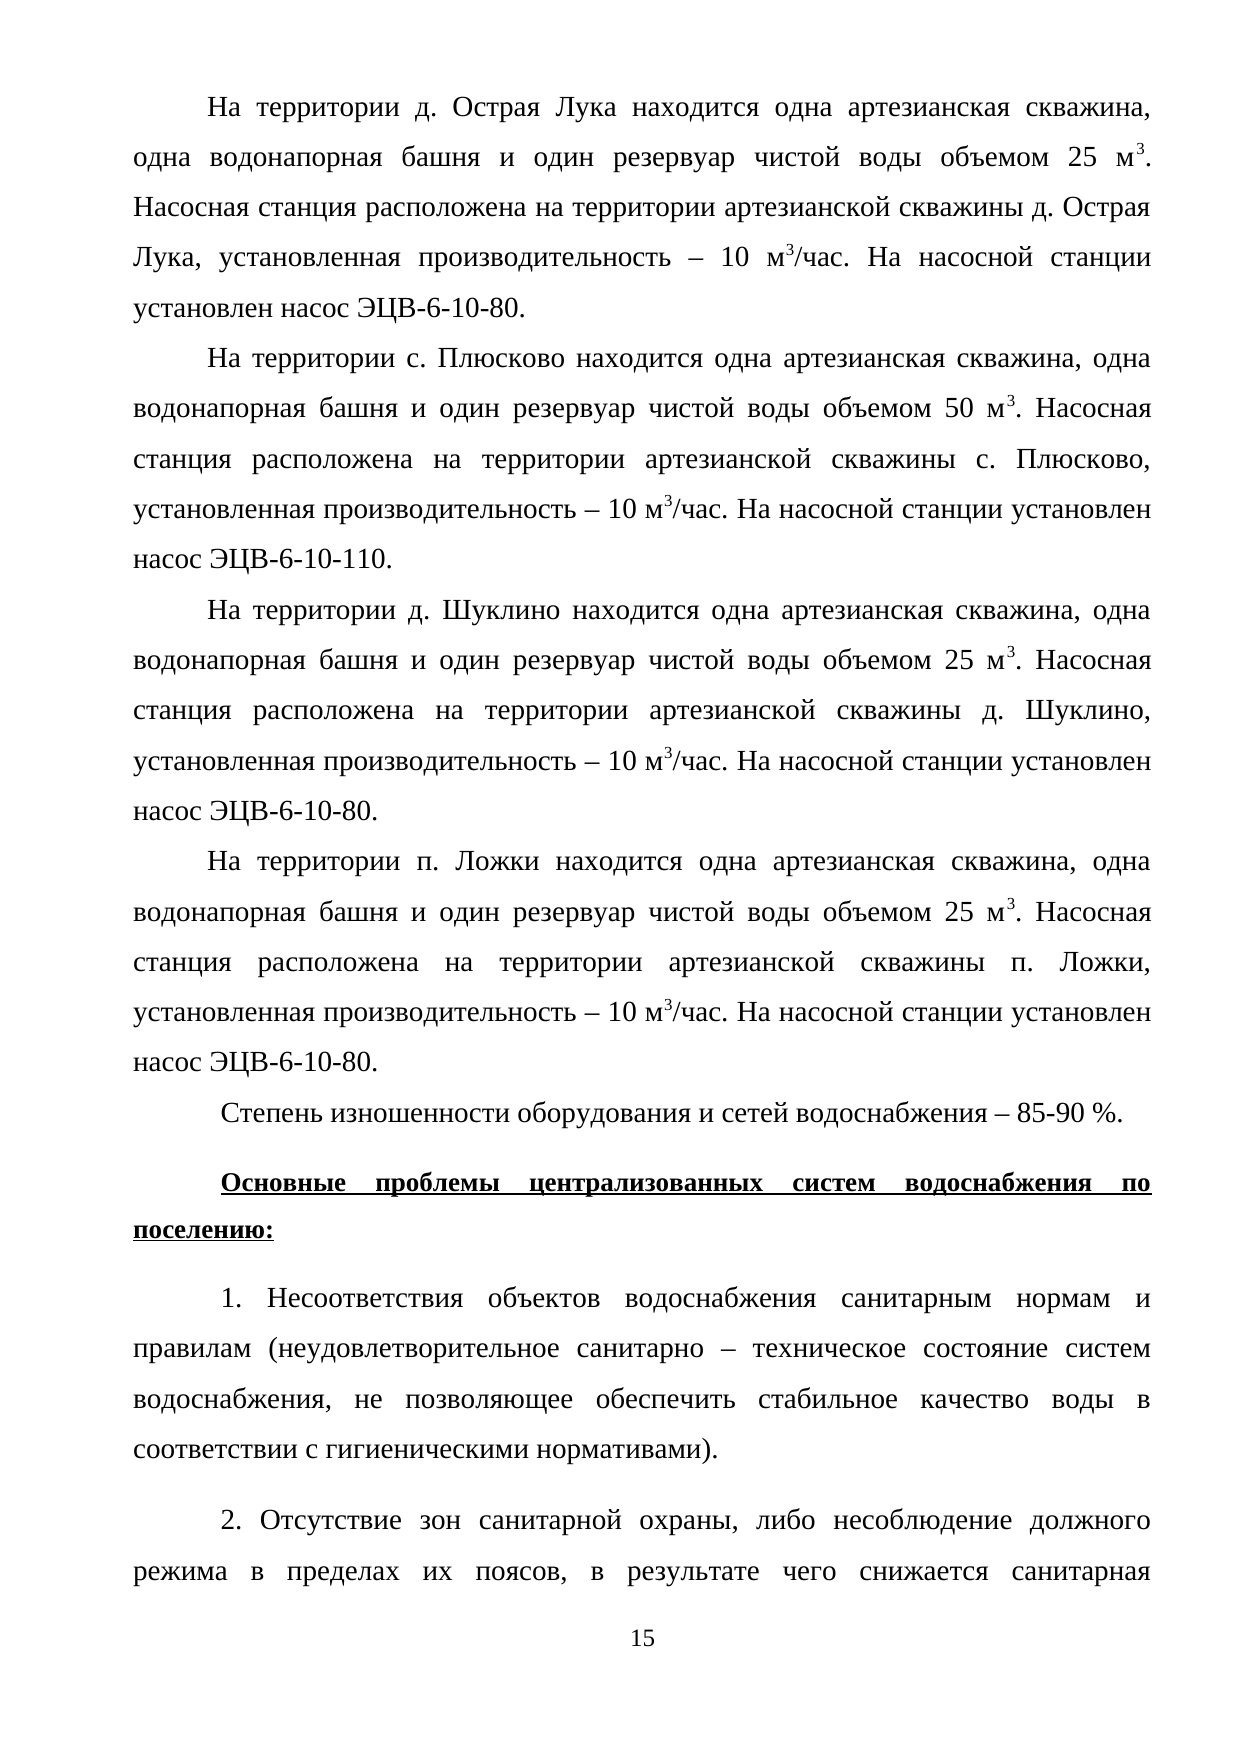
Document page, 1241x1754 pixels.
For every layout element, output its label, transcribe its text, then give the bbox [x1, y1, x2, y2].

text Основные проблемы централизованных систем водоснабжения по поселению: [133, 1166, 1152, 1244]
text На территории д. Шуклино находится одна артезианская скважина, одна водонапорная башня и один резервуар чистой воды объемом 25 м3. Насосная станция расположена на территории артезианской скважины д. Шуклино, установленная производительность – 10 м3/час. На насосной станции установлен насос ЭЦВ-6-10-80. [133, 592, 1152, 827]
text На территории п. Ложки находится одна артезианская скважина, одна водонапорная башня и один резервуар чистой воды объемом 25 м3. Насосная станция расположена на территории артезианской скважины п. Ложки, установленная производительность – 10 м3/час. На насосной станции установлен насос ЭЦВ-6-10-80. [133, 843, 1152, 1078]
text 1. Несоответствия объектов водоснабжения санитарным нормам и правилам (неудовлетворительное санитарно – техническое состояние систем водоснабжения, не позволяющее обеспечить стабильное качество воды в соответствии с гигиеническими нормативами). [133, 1280, 1152, 1465]
text Степень изношенности оборудования и сетей водоснабжения – 85-90 %. [133, 1095, 1152, 1128]
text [133, 1502, 1152, 1586]
text На территории д. Острая Лука находится одна артезианская скважина, одна водонапорная башня и один резервуар чистой воды объемом 25 м3. Насосная станция расположена на территории артезианской скважины д. Острая Лука, установленная производительность – 10 м3/час. На насосной станции установлен насос ЭЦВ-6-10-80. [133, 89, 1152, 323]
text На территории с. Плюсково находится одна артезианская скважина, одна водонапорная башня и один резервуар чистой воды объемом 50 м3. Насосная станция расположена на территории артезианской скважины с. Плюсково, установленная производительность – 10 м3/час. На насосной станции установлен насос ЭЦВ-6-10-110. [133, 340, 1152, 575]
